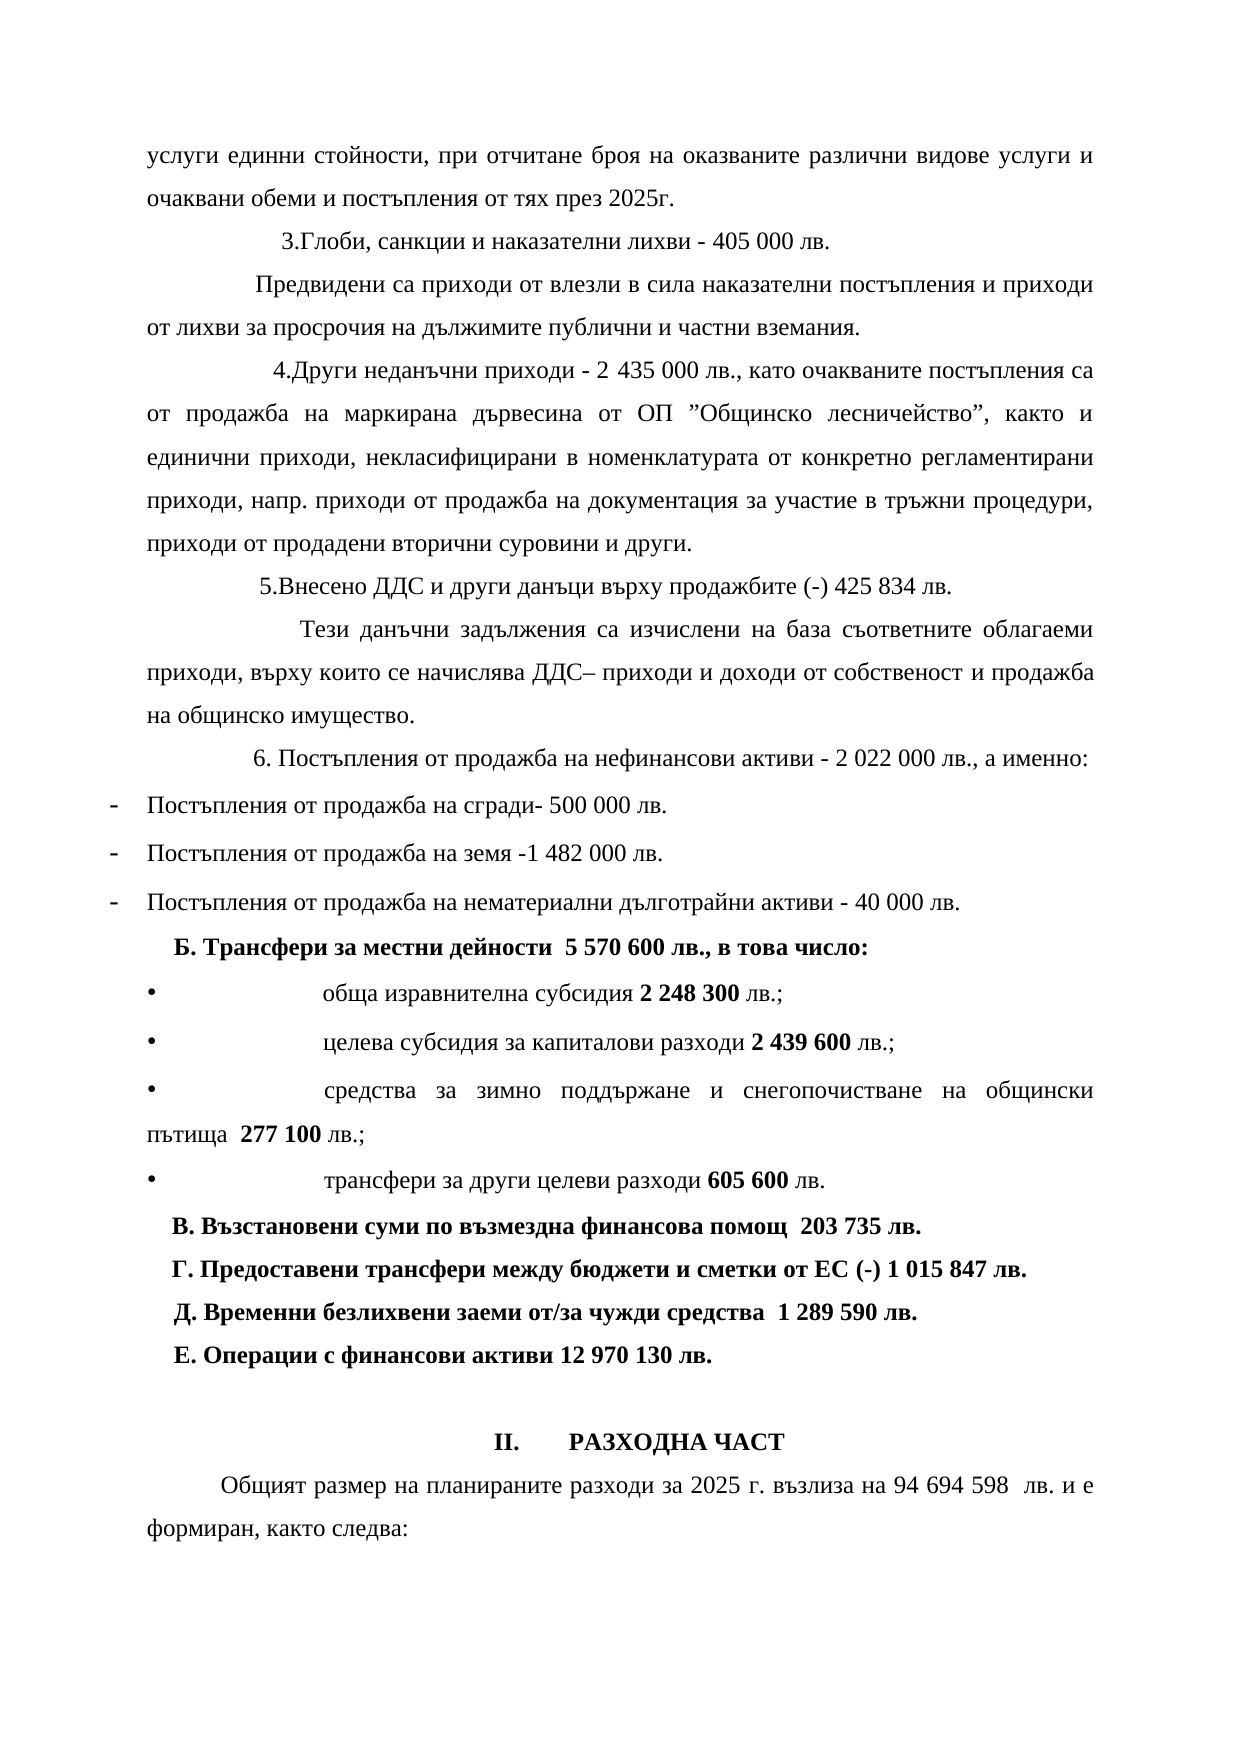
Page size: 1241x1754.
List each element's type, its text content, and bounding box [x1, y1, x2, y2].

text Д. Временни безлихвени заеми от/за чужди средства 1 289 590 лв. [147, 1297, 1094, 1326]
text Б. Трансфери за местни дейности 5 570 600 лв., в това число: [147, 932, 1094, 961]
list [147, 140, 1094, 212]
list РАЗХОДНА ЧАСТ [184, 1427, 1094, 1455]
list целева субсидия за капиталови разходи 2 439 600 лв.; [147, 1024, 1094, 1056]
list обща изравнителна субсидия 2 248 300 лв.; [147, 975, 1094, 1008]
list трансфери за други целеви разходи 605 600 лв. [147, 1162, 1094, 1195]
text 4.Други неданъчни приходи - 2 435 000 лв., като очакваните постъпления са от продажба на маркирана дървесина от ОП ”Общинско лесничейство”, както и единични приходи, некласифицирани в номенклатурата от конкретно регламентирани приходи, напр. приходи от продажба на документация за участие в тръжни процедури, приходи от продадени вторични суровини и други. [147, 355, 1094, 557]
text В. Възстановени суми по възмездна финансова помощ 203 735 лв. [147, 1211, 1094, 1240]
list Постъпления от продажба на сгради- 500 000 лв. [109, 787, 1094, 819]
text Предвидени са приходи от влезли в сила наказателни постъпления и приходи от лихви за просрочия на дължимите публични и частни вземания. [147, 269, 1094, 341]
list Постъпления от продажба на земя -1 482 000 лв. [109, 835, 1094, 868]
list Постъпления от продажба на нематериални дълготрайни активи - 40 000 лв. [109, 884, 1094, 916]
text 3.Глоби, санкции и наказателни лихви - 405 000 лв. [147, 226, 1094, 255]
text 5.Внесено ДДС и други данъци върху продажбите (-) 425 834 лв. [147, 571, 1094, 600]
text Общият размер на планираните разходи за 2025 г. възлиза на 94 694 598 лв. и е формиран, както следва: [147, 1470, 1094, 1542]
text Тези данъчни задължения са изчислени на база съответните облагаеми приходи, върху които се начислява ДДС– приходи и доходи от собственост и продажба на общинско имущество. [147, 614, 1094, 729]
list средства за зимно поддържане и снегопочистване на общински пътища 277 100 лв.; [147, 1072, 1094, 1148]
text Е. Операции с финансови активи 12 970 130 лв. [147, 1340, 1094, 1369]
text 6. Постъпления от продажба на нефинансови активи - 2 022 000 лв., а именно: [147, 743, 1094, 772]
text Г. Предоставени трансфери между бюджети и сметки от ЕС (-) 1 015 847 лв. [147, 1254, 1094, 1283]
